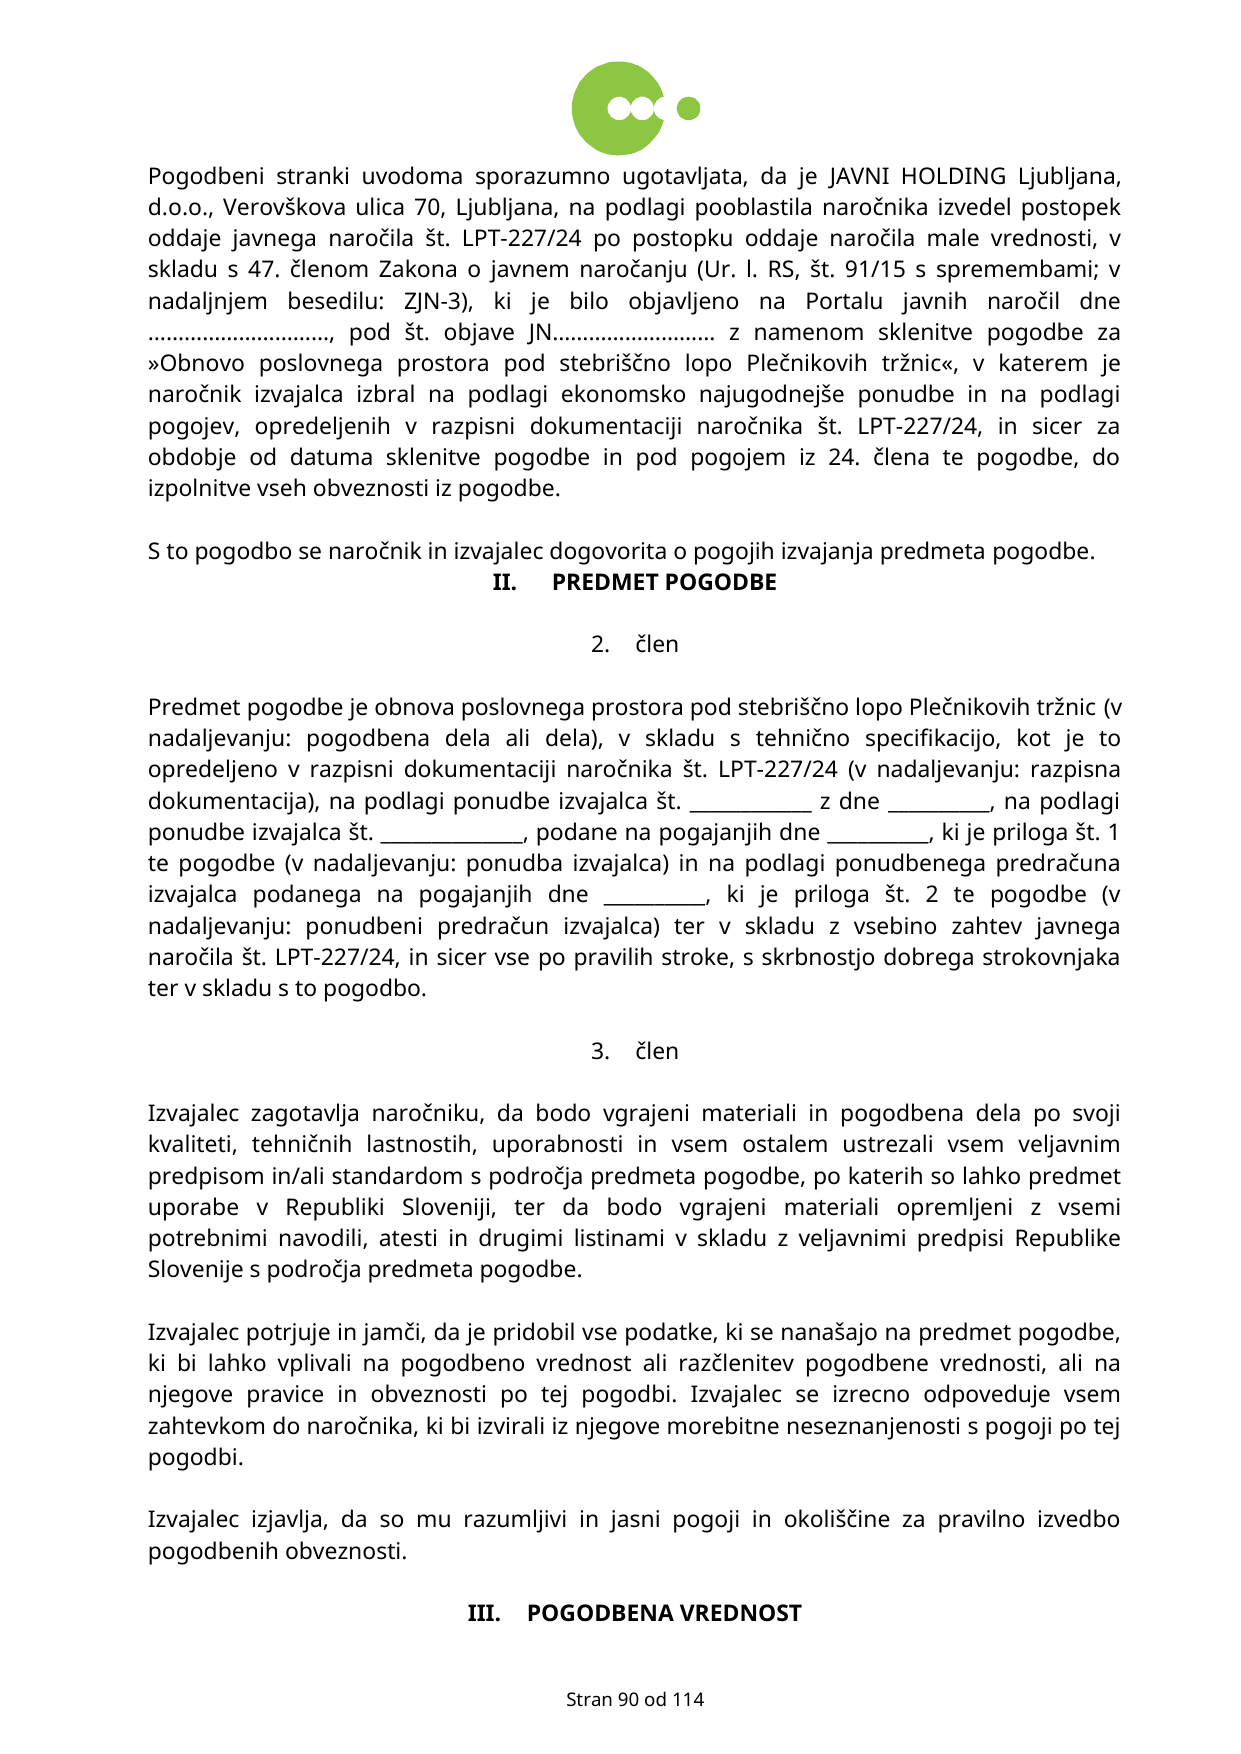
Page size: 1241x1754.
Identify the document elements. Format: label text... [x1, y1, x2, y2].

text Izvajalec zagotavlja naročniku, da bodo vgrajeni materiali in pogodbena dela po svoji kvaliteti, tehničnih lastnostih, uporabnosti in vsem ostalem ustrezali vsem veljavnim predpisom in/ali standardom s področja predmeta pogodbe, po katerih so lahko predmet uporabe v Republiki Sloveniji, ter da bodo vgrajeni materiali opremljeni z vsemi potrebnimi navodili, atesti in drugimi listinami v skladu z veljavnimi predpisi Republike Slovenije s področja predmeta pogodbe. [148, 1097, 1122, 1285]
list PREDMET POGODBE [148, 566, 1122, 597]
list člen [148, 1035, 1122, 1066]
text Predmet pogodbe je obnova poslovnega prostora pod stebriščno lopo Plečnikovih tržnic (v nadaljevanju: pogodbena dela ali dela), v skladu s tehnično specifikacijo, kot je to opredeljeno v razpisni dokumentaciji naročnika št. LPT-227/24 (v nadaljevanju: razpisna dokumentacija), na podlagi ponudbe izvajalca št. ____________ z dne __________, na podlagi ponudbe izvajalca št. ______________, podane na pogajanjih dne __________, ki je priloga št. 1 te pogodbe (v nadaljevanju: ponudba izvajalca) in na podlagi ponudbenega predračuna izvajalca podanega na pogajanjih dne __________, ki je priloga št. 2 te pogodbe (v nadaljevanju: ponudbeni predračun izvajalca) ter v skladu z vsebino zahtev javnega naročila št. LPT-227/24, in sicer vse po pravilih stroke, s skrbnostjo dobrega strokovnjaka ter v skladu s to pogodbo. [148, 691, 1122, 1003]
list POGODBENA VREDNOST [148, 1597, 1122, 1628]
text Pogodbeni stranki uvodoma sporazumno ugotavljata, da je JAVNI HOLDING Ljubljana, d.o.o., Verovškova ulica 70, Ljubljana, na podlagi pooblastila naročnika izvedel postopek oddaje javnega naročila št. LPT-227/24 po postopku oddaje naročila male vrednosti, v skladu s 47. členom Zakona o javnem naročanju (Ur. l. RS, št. 91/15 s spremembami; v nadaljnjem besedilu: ZJN-3), ki je bilo objavljeno na Portalu javnih naročil dne …………………………, pod št. objave JN……………………… z namenom sklenitve pogodbe za »Obnovo poslovnega prostora pod stebriščno lopo Plečnikovih tržnic«, v katerem je naročnik izvajalca izbral na podlagi ekonomsko najugodnejše ponudbe in na podlagi pogojev, opredeljenih v razpisni dokumentaciji naročnika št. LPT-227/24, in sicer za obdobje od datuma sklenitve pogodbe in pod pogojem iz 24. člena te pogodbe, do izpolnitve vseh obveznosti iz pogodbe. [148, 160, 1122, 503]
text Izvajalec izjavlja, da so mu razumljivi in jasni pogoji in okoliščine za pravilno izvedbo pogodbenih obveznosti. [148, 1503, 1122, 1566]
text S to pogodbo se naročnik in izvajalec dogovorita o pogojih izvajanja predmeta pogodbe. [148, 535, 1122, 566]
list Izvajalec potrjuje in jamči, da je pridobil vse podatke, ki se nanašajo na predmet pogodbe, ki bi lahko vplivali na pogodbeno vrednost ali razčlenitev pogodbene vrednosti, ali na njegove pravice in obveznosti po tej pogodbi. Izvajalec se izrecno odpoveduje vsem zahtevkom do naročnika, ki bi izvirali iz njegove morebitne neseznanjenosti s pogoji po tej pogodbi. [148, 1316, 1122, 1472]
list člen [148, 628, 1122, 660]
